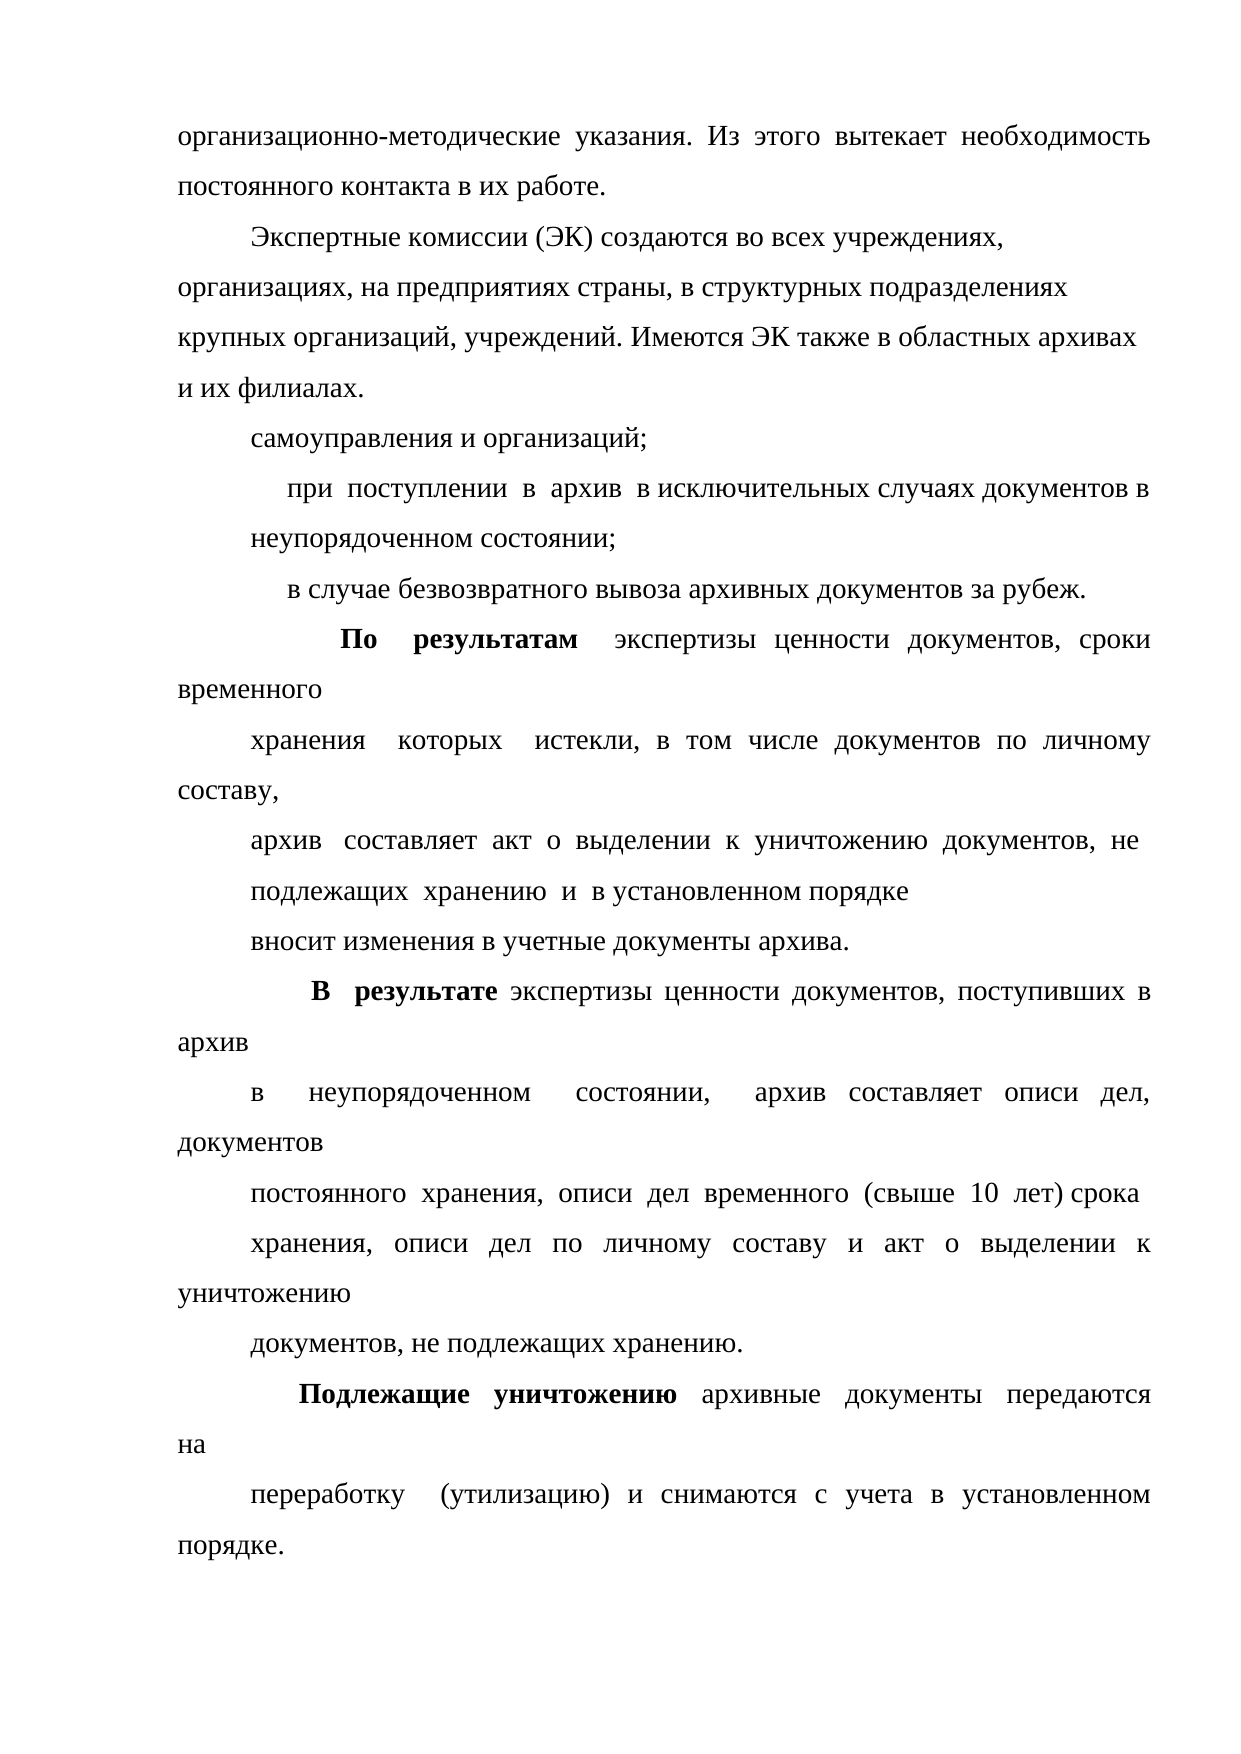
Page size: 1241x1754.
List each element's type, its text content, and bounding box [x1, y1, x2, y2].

text переработку (утилизацию) и снимаются с учета в установленном порядке. [177, 1477, 1152, 1560]
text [177, 118, 1152, 202]
text вносит изменения в учетные документы архива. [177, 923, 1152, 957]
text при поступлении в архив в исключительных случаях документов в [177, 470, 1152, 504]
text хранения которых истекли, в том числе документов по личному составу, [177, 722, 1152, 806]
text Подлежащие уничтожению архивные документы передаются на [177, 1376, 1152, 1460]
text постоянного хранения, описи дел временного (свыше 10 лет) срока [177, 1175, 1152, 1208]
text В результате экспертизы ценности документов, поступивших в архив [177, 973, 1152, 1057]
text самоуправления и организаций; [177, 420, 1152, 453]
text хранения, описи дел по личному составу и акт о выделении к уничтожению [177, 1225, 1152, 1309]
text архив составляет акт о выделении к уничтожению документов, не [177, 822, 1152, 856]
text По результатам экспертизы ценности документов, сроки временного [177, 621, 1152, 705]
text документов, не подлежащих хранению. [177, 1326, 1152, 1359]
text неупорядоченном состоянии; [177, 521, 1152, 554]
text Экспертные комиссии (ЭК) создаются во всех учреждениях, организациях, на предприятиях страны, в структурных подразделениях крупных организаций, учреждений. Имеются ЭК также в областных архивах и их филиалах. [177, 219, 1152, 403]
text в случае безвозвратного вывоза архивных документов за рубеж. [177, 571, 1152, 604]
text в неупорядоченном состоянии, архив составляет описи дел, документов [177, 1074, 1152, 1158]
text подлежащих хранению и в установленном порядке [177, 873, 1152, 906]
